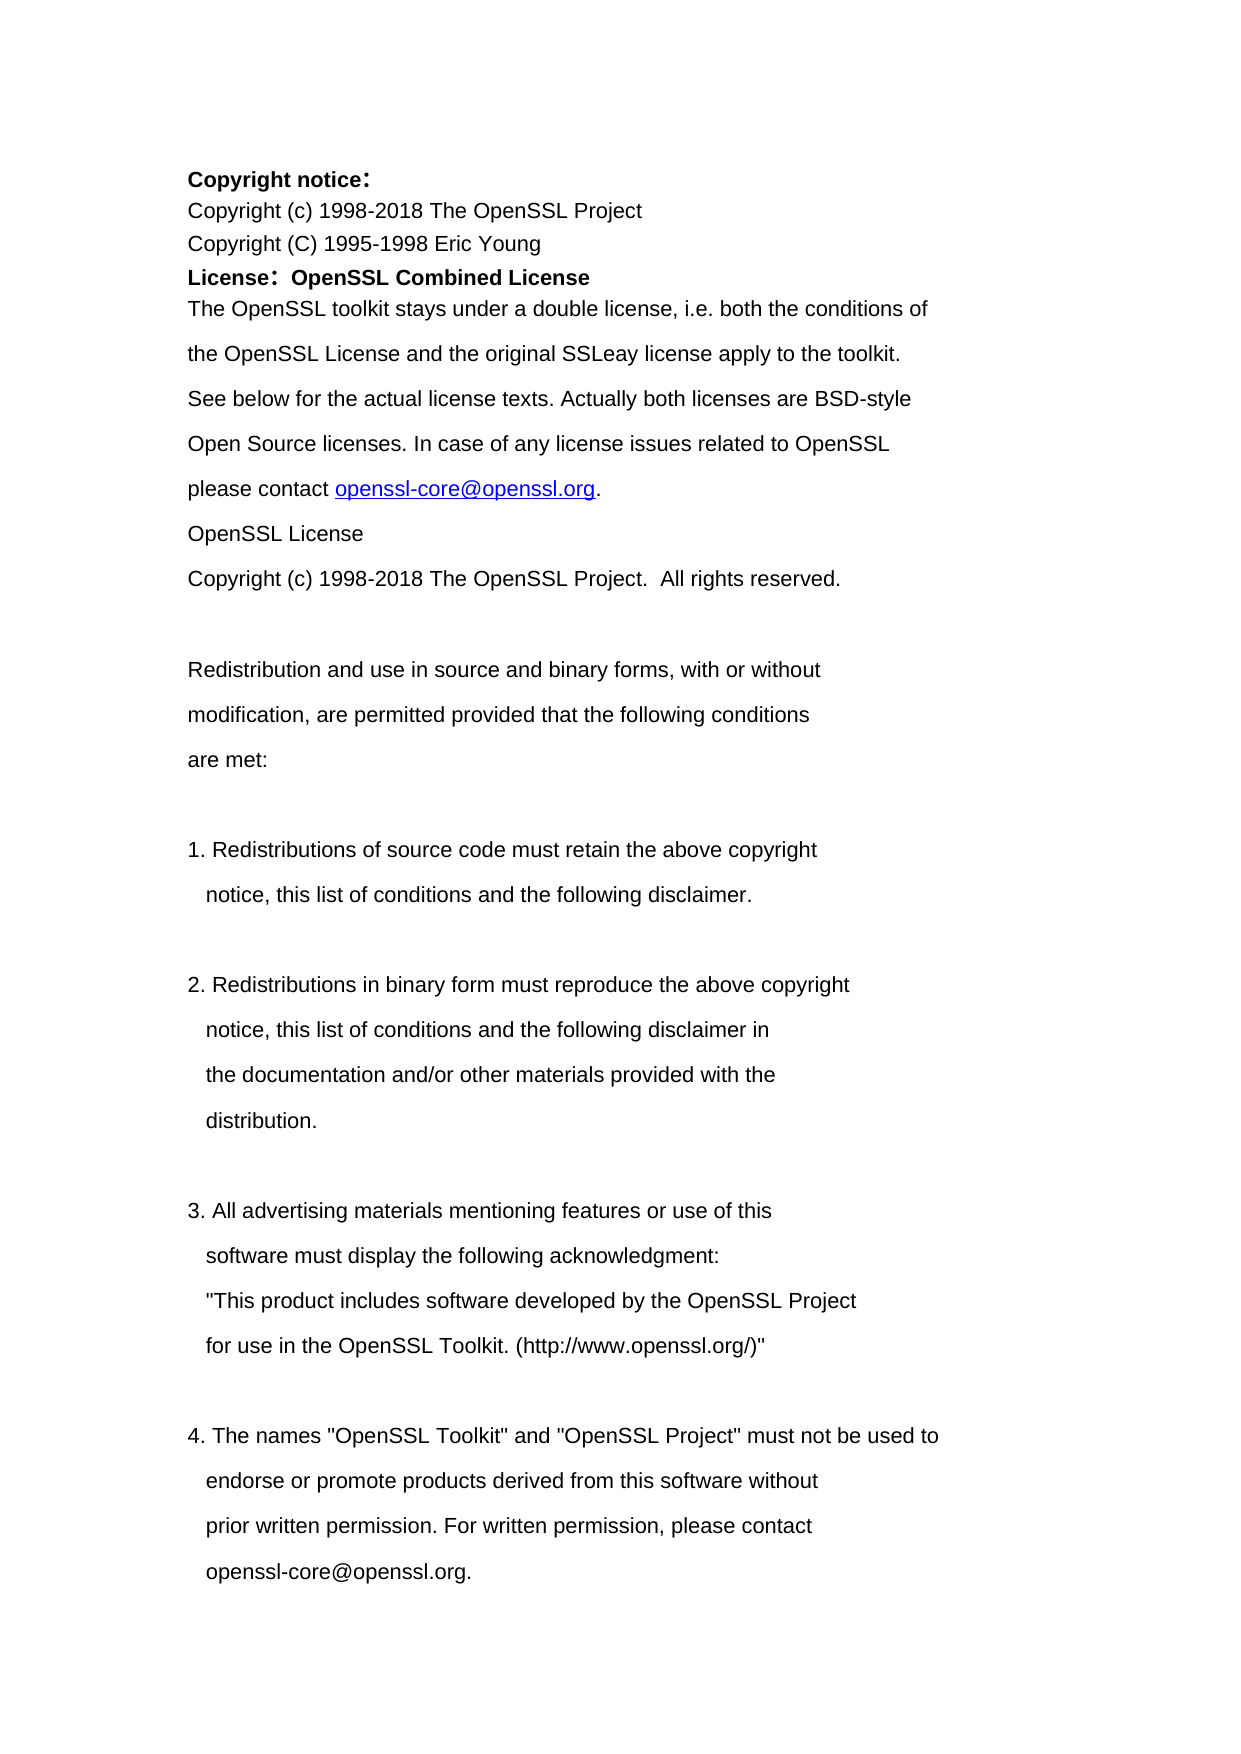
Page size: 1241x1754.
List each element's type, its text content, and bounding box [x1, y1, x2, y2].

text notice, this list of conditions and the following disclaimer in [187, 1014, 1053, 1046]
text endorse or promote products derived from this software without [187, 1465, 1053, 1497]
text The OpenSSL toolkit stays under a double license, i.e. both the conditions of [187, 292, 1053, 324]
text Open Source licenses. In case of any license issues related to OpenSSL [187, 427, 1053, 460]
text "This product includes software developed by the OpenSSL Project [187, 1284, 1053, 1317]
text distribution. [187, 1104, 1053, 1136]
text OpenSSL License [187, 517, 1053, 550]
text 4. The names "OpenSSL Toolkit" and "OpenSSL Project" must not be used to [187, 1419, 1053, 1452]
text modification, are permitted provided that the following conditions [187, 698, 1053, 730]
text for use in the OpenSSL Toolkit. (http://www.openssl.org/)" [187, 1329, 1053, 1362]
text License：OpenSSL Combined License [187, 259, 1053, 292]
text software must display the following acknowledgment: [187, 1239, 1053, 1272]
text Redistribution and use in source and binary forms, with or without [187, 653, 1053, 685]
text Copyright (C) 1995-1998 Eric Young [187, 227, 1053, 259]
text notice, this list of conditions and the following disclaimer. [187, 878, 1053, 911]
text Copyright (c) 1998-2018 The OpenSSL Project [187, 194, 1053, 227]
text openssl-core@openssl.org. [187, 1555, 1053, 1587]
text See below for the actual license texts. Actually both licenses are BSD-style [187, 382, 1053, 415]
text 2. Redistributions in binary form must reproduce the above copyright [187, 968, 1053, 1001]
text the documentation and/or other materials provided with the [187, 1059, 1053, 1091]
text please contact openssl-core@openssl.org. [187, 472, 1053, 505]
text 1. Redistributions of source code must retain the above copyright [187, 833, 1053, 866]
text prior written permission. For written permission, please contact [187, 1510, 1053, 1542]
text 3. All advertising materials mentioning features or use of this [187, 1194, 1053, 1227]
text are met: [187, 743, 1053, 776]
text the OpenSSL License and the original SSLeay license apply to the toolkit. [187, 337, 1053, 369]
text Copyright notice： [187, 162, 1053, 194]
text Copyright (c) 1998-2018 The OpenSSL Project. All rights reserved. [187, 563, 1053, 595]
